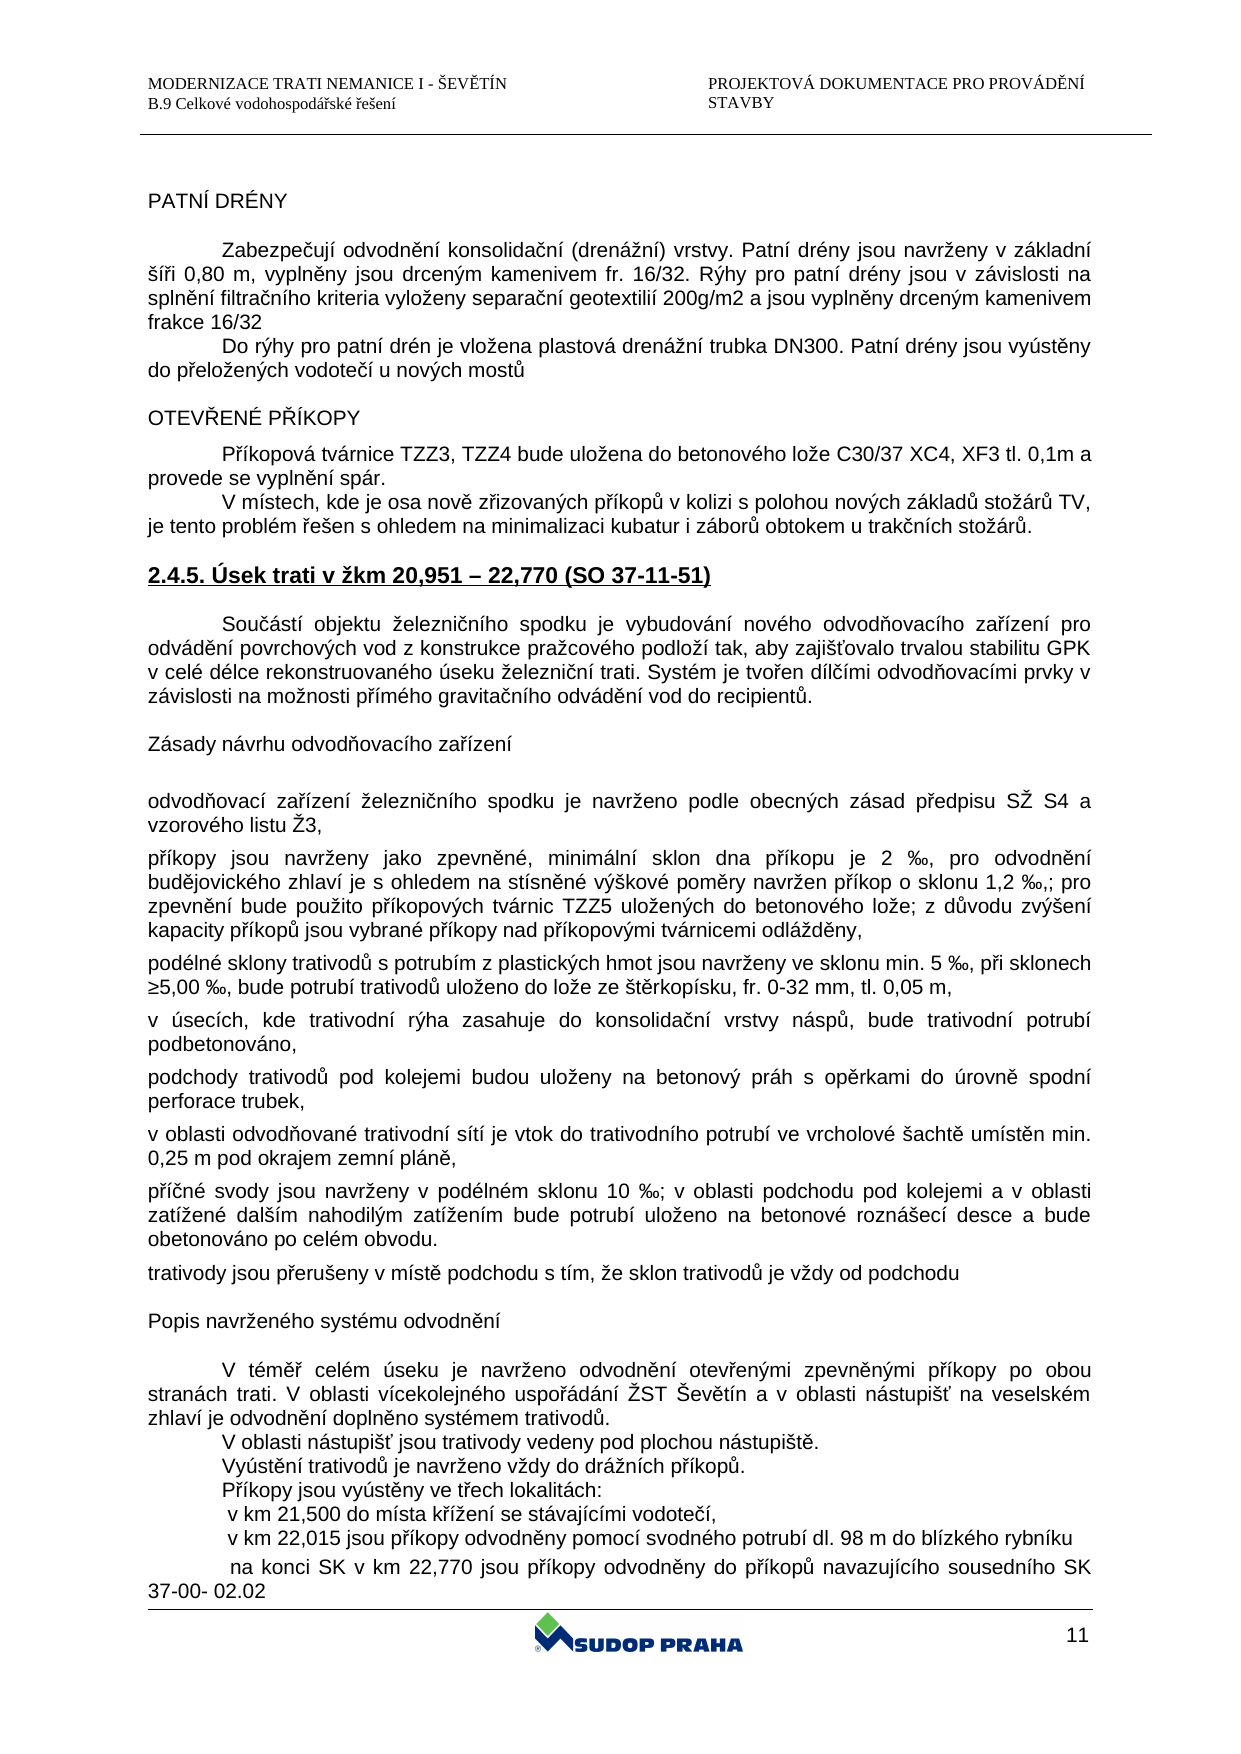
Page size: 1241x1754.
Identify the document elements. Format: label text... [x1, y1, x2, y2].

text příčné svody jsou navrženy v podélném sklonu 10 ‰; v oblasti podchodu pod kolejemi a v oblasti zatížené dalším nahodilým zatížením bude potrubí uloženo na betonové roznášecí desce a bude obetonováno po celém obvodu. [148, 1179, 1092, 1251]
text V místech, kde je osa nově zřizovaných příkopů v kolizi s polohou nových základů stožárů TV, je tento problém řešen s ohledem na minimalizaci kubatur i záborů obtokem u trakčních stožárů. [148, 490, 1092, 538]
text na konci SK v km 22,770 jsou příkopy odvodněny do příkopů navazujícího sousedního SK 37-00- 02.02 [148, 1555, 1092, 1603]
text v oblasti odvodňované trativodní sítí je vtok do trativodního potrubí ve vrcholové šachtě umístěn min. 0,25 m pod okrajem zemní pláně, [148, 1122, 1092, 1170]
text Vyústění trativodů je navrženo vždy do drážních příkopů. [148, 1454, 1092, 1478]
picture [535, 1612, 743, 1652]
text V oblasti nástupišť jsou trativody vedeny pod plochou nástupiště. [148, 1430, 1092, 1454]
text trativody jsou přerušeny v místě podchodu s tím, že sklon trativodů je vždy od podchodu [148, 1260, 1092, 1284]
text v úsecích, kde trativodní rýha zasahuje do konsolidační vrstvy náspů, bude trativodní potrubí podbetonováno, [148, 1008, 1092, 1056]
text Do rýhy pro patní drén je vložena plastová drenážní trubka DN300. Patní drény jsou vyústěny do přeložených vodotečí u nových mostů [148, 334, 1092, 382]
text Příkopová tvárnice TZZ3, TZZ4 bude uložena do betonového lože C30/37 XC4, XF3 tl. 0,1m a provede se vyplnění spár. [148, 442, 1092, 490]
text podélné sklony trativodů s potrubím z plastických hmot jsou navrženy ve sklonu min. 5 ‰, při sklonech ≥5,00 ‰, bude potrubí trativodů uloženo do lože ze štěrkopísku, fr. 0-32 mm, tl. 0,05 m, [148, 951, 1092, 999]
text příkopy jsou navrženy jako zpevněné, minimální sklon dna příkopu je 2 ‰, pro odvodnění budějovického zhlaví je s ohledem na stísněné výškové poměry navržen příkop o sklonu 1,2 ‰,; pro zpevnění bude použito příkopových tvárnic TZZ5 uložených do betonového lože; z důvodu zvýšení kapacity příkopů jsou vybrané příkopy nad příkopovými tvárnicemi odlážděny, [148, 846, 1092, 942]
text Zásady návrhu odvodňovacího zařízení [148, 732, 1092, 756]
text odvodňovací zařízení železničního spodku je navrženo podle obecných zásad předpisu SŽ S4 a vzorového listu Ž3, [148, 789, 1092, 837]
text Zabezpečují odvodnění konsolidační (drenážní) vrstvy. Patní drény jsou navrženy v základní šíři 0,80 m, vyplněny jsou drceným kamenivem fr. 16/32. Rýhy pro patní drény jsou v závislosti na splnění filtračního kriteria vyloženy separační geotextilií 200g/m2 a jsou vyplněny drceným kamenivem frakce 16/32 [148, 238, 1092, 334]
text V téměř celém úseku je navrženo odvodnění otevřenými zpevněnými příkopy po obou stranách trati. V oblasti vícekolejného uspořádání ŽST Ševětín a v oblasti nástupišť na veselském zhlaví je odvodnění doplněno systémem trativodů. [148, 1358, 1092, 1430]
text v km 21,500 do místa křížení se stávajícími vodotečí, [148, 1502, 1092, 1526]
text Součástí objektu železničního spodku je vybudování nového odvodňovacího zařízení pro odvádění povrchových vod z konstrukce pražcového podloží tak, aby zajišťovalo trvalou stabilitu GPK v celé délce rekonstruovaného úseku železniční trati. Systém je tvořen dílčími odvodňovacími prvky v závislosti na možnosti přímého gravitačního odvádění vod do recipientů. [148, 612, 1092, 708]
text 2.4.5. Úsek trati v žkm 20,951 – 22,770 (SO 37-11-51) [148, 562, 1092, 588]
text PATNÍ DRÉNY [148, 189, 1092, 213]
text podchody trativodů pod kolejemi budou uloženy na betonový práh s opěrkami do úrovně spodní perforace trubek, [148, 1065, 1092, 1113]
text Příkopy jsou vyústěny ve třech lokalitách: [148, 1478, 1092, 1502]
text Popis navrženého systému odvodnění [148, 1309, 1092, 1333]
text OTEVŘENÉ PŘÍKOPY [148, 406, 1092, 429]
text v km 22,015 jsou příkopy odvodněny pomocí svodného potrubí dl. 98 m do blízkého rybníku [148, 1526, 1092, 1550]
